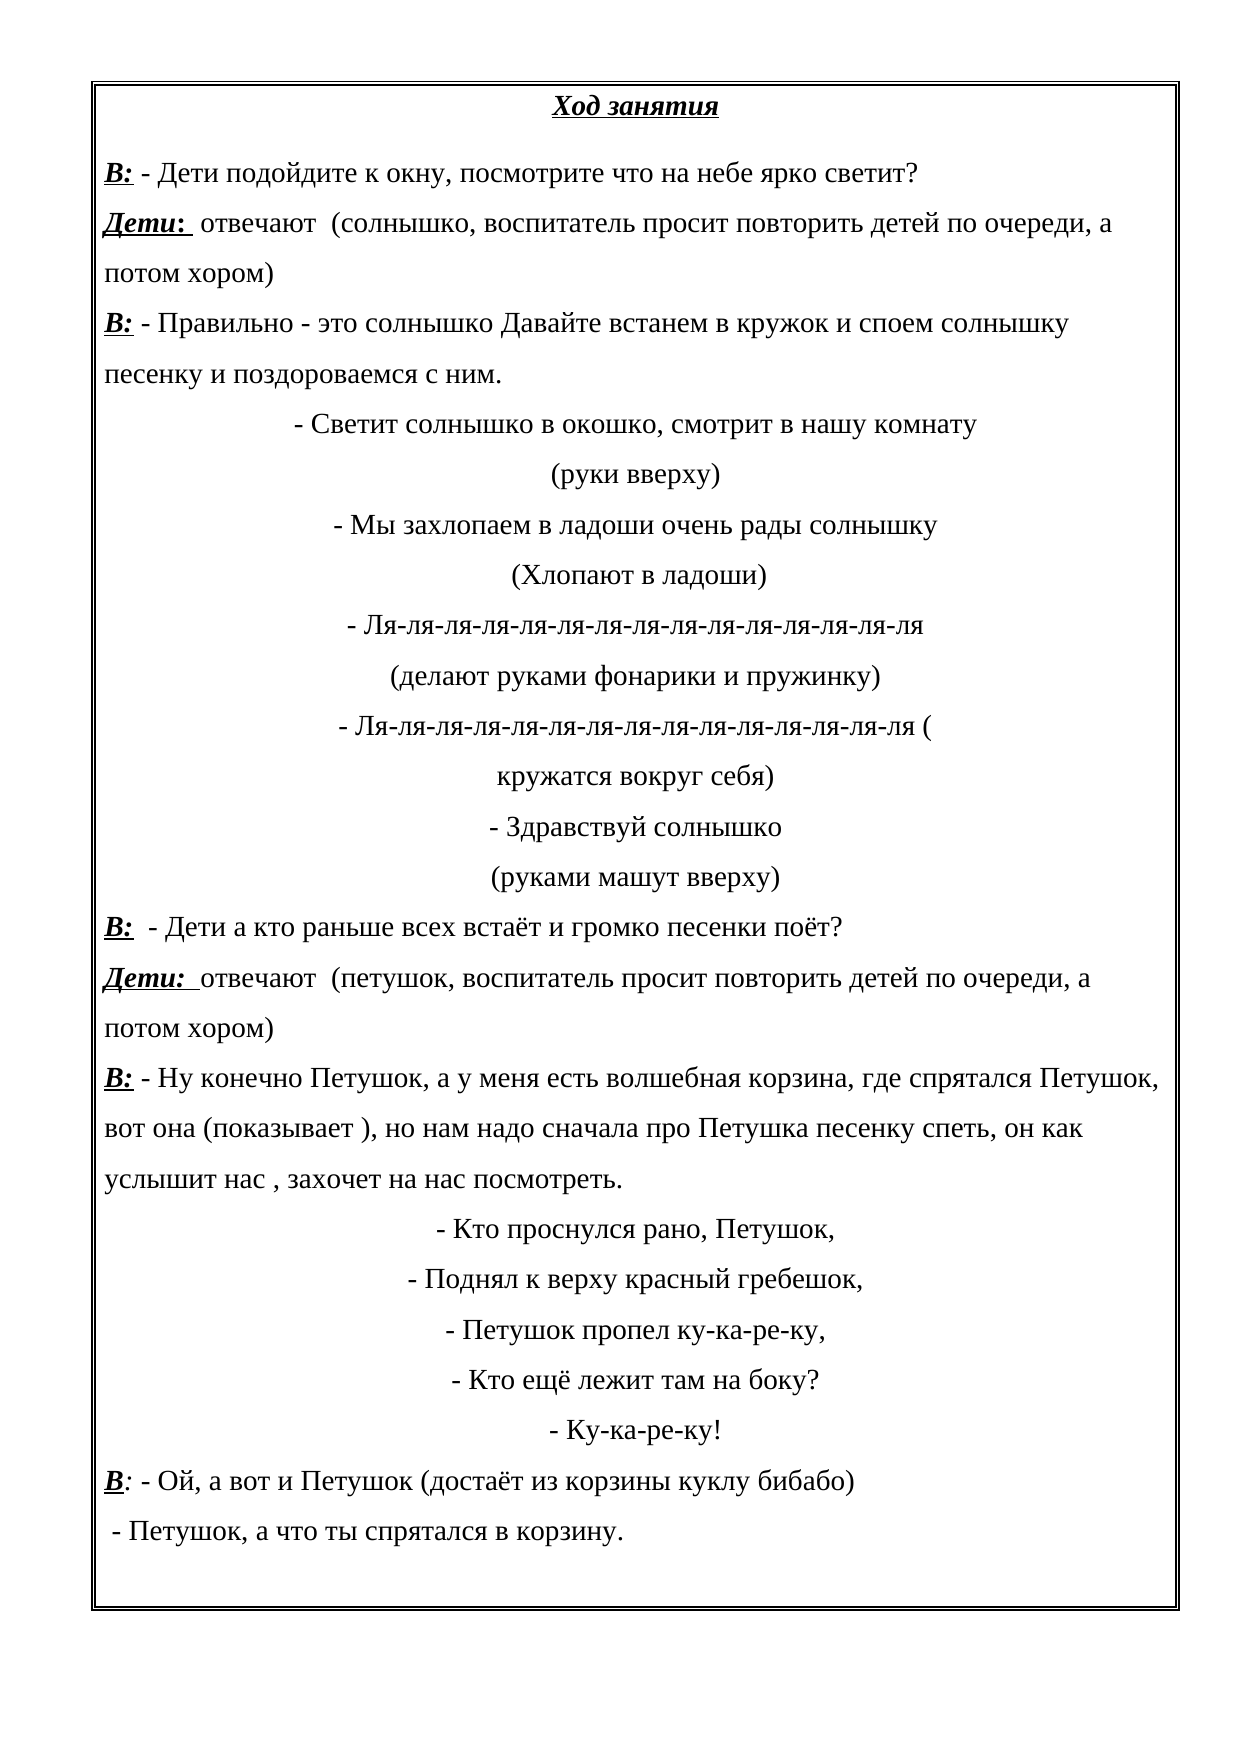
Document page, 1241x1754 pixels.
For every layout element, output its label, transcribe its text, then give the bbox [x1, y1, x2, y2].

text - Ля-ля-ля-ля-ля-ля-ля-ля-ля-ля-ля-ля-ля-ля-ля [104, 607, 1167, 641]
text - Петушок пропел ку-ка-ре-ку, [104, 1312, 1167, 1345]
text - Ку-ка-ре-ку! [104, 1412, 1167, 1446]
text Ход занятия [104, 88, 1167, 121]
text (руками машут вверху) [104, 859, 1167, 893]
text (руки вверху) [104, 457, 1167, 490]
text - Здравствуй солнышко [104, 809, 1167, 842]
text В: - Ну конечно Петушок, а у меня есть волшебная корзина, где спрятался Петушок, вот она (показывает ), но нам надо сначала про Петушка песенку спеть, он как услышит нас , захочет на нас посмотреть. [104, 1060, 1167, 1194]
text Дети: отвечают (петушок, воспитатель просит повторить детей по очереди, а потом хором) [104, 960, 1167, 1043]
text - Поднял к верху красный гребешок, [104, 1262, 1167, 1295]
text Дети: отвечают (солнышко, воспитатель просит повторить детей по очереди, а потом хором) [104, 205, 1167, 289]
text - Светит солнышко в окошко, смотрит в нашу комнату [104, 406, 1167, 440]
text (Хлопают в ладоши) [104, 557, 1167, 591]
text кружатся вокруг себя) [104, 758, 1167, 792]
text В: - Дети а кто раньше всех встаёт и громко песенки поёт? [104, 909, 1167, 943]
text - Кто ещё лежит там на боку? [104, 1362, 1167, 1396]
text В: - Дети подойдите к окну, посмотрите что на небе ярко светит? [104, 155, 1167, 188]
text В: - Правильно - это солнышко Давайте встанем в кружок и споем солнышку песенку и поздороваемся с ним. [104, 306, 1167, 389]
text (делают руками фонарики и пружинку) [104, 658, 1167, 691]
text - Петушок, а что ты спрятался в корзину. [104, 1513, 1167, 1547]
text - Кто проснулся рано, Петушок, [104, 1211, 1167, 1245]
text - Мы захлопаем в ладоши очень рады солнышку [104, 507, 1167, 540]
text - Ля-ля-ля-ля-ля-ля-ля-ля-ля-ля-ля-ля-ля-ля-ля ( [104, 708, 1167, 742]
text В: - Ой, а вот и Петушок (достаёт из корзины куклу бибабо) [104, 1463, 1167, 1496]
